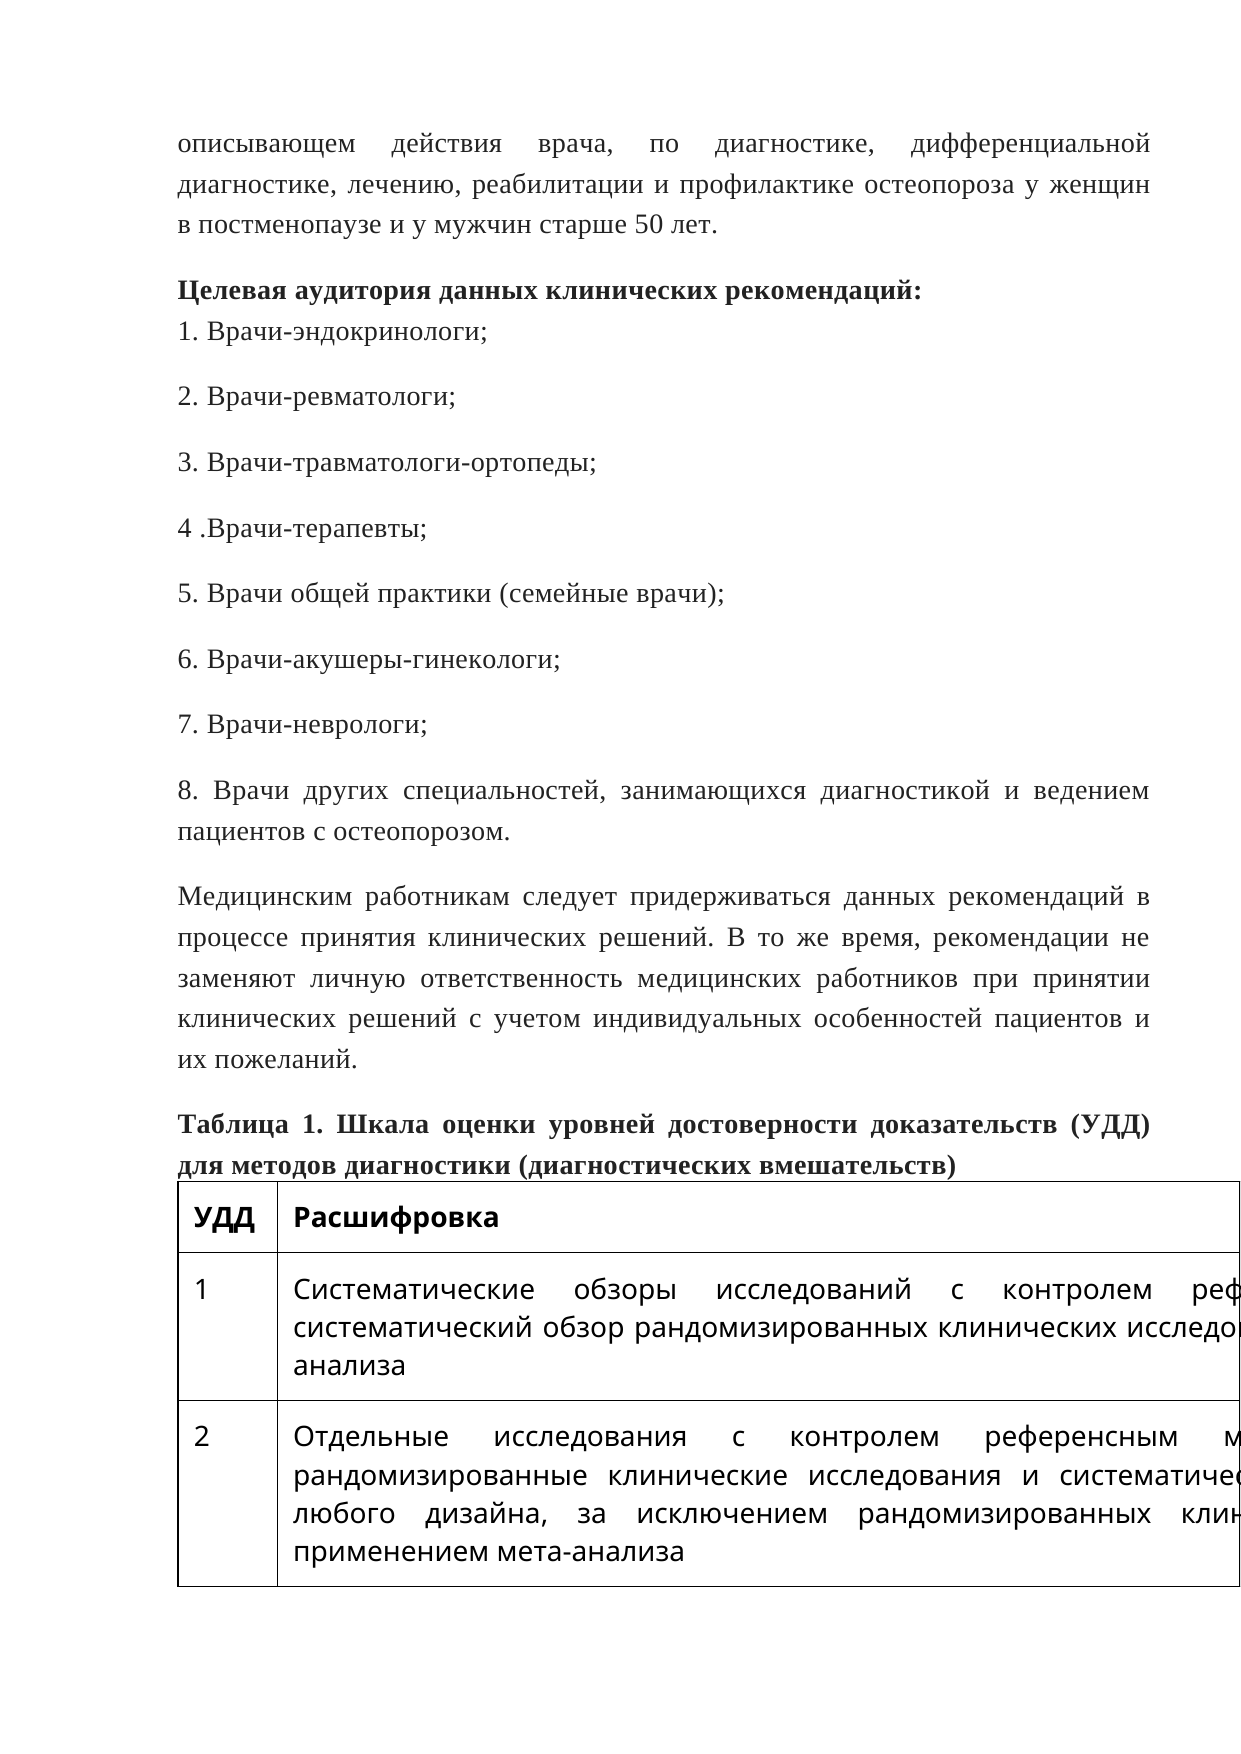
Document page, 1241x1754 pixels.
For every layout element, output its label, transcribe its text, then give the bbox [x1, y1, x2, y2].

text 1. Врачи-эндокринологи; [177, 306, 1152, 346]
text 4 .Врачи-терапевты; [177, 502, 1152, 543]
table_cell Отдельные исследования с контролем референсным методом или отдельные рандомизированные клинические исследования и систематические обзоры исследований любого дизайна, за исключением рандомизированных клинических исследований, с применением мета-анализа [278, 1401, 1239, 1586]
text 5. Врачи общей практики (семейные врачи); [177, 568, 1152, 609]
table_cell 2 [179, 1401, 277, 1586]
text 2. Врачи-ревматологи; [177, 371, 1152, 412]
table_header УДД [179, 1182, 277, 1252]
table_cell Систематические обзоры исследований с контролем референсным методом или систематический обзор рандомизированных клинических исследований с применением мета-анализа [278, 1253, 1239, 1399]
text Медицинским работникам следует придерживаться данных рекомендаций в процессе принятия клинических решений. В то же время, рекомендации не заменяют личную ответственность медицинских работников при принятии клинических решений с учетом индивидуальных особенностей пациентов и их пожеланий. [177, 871, 1152, 1074]
text 7. Врачи-неврологи; [177, 699, 1152, 740]
text 3. Врачи-травматологи-ортопеды; [177, 437, 1152, 477]
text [177, 118, 1152, 240]
text Целевая аудитория данных клинических рекомендаций: [177, 265, 1152, 306]
text 8. Врачи других специальностей, занимающихся диагностикой и ведением пациентов с остеопорозом. [177, 765, 1152, 846]
table_header Расшифровка [278, 1182, 1239, 1252]
text 6. Врачи-акушеры-гинекологи; [177, 634, 1152, 674]
table_cell 1 [179, 1253, 277, 1399]
text Таблица 1. Шкала оценки уровней достоверности доказательств (УДД) для методов диагностики (диагностических вмешательств) [177, 1099, 1152, 1181]
